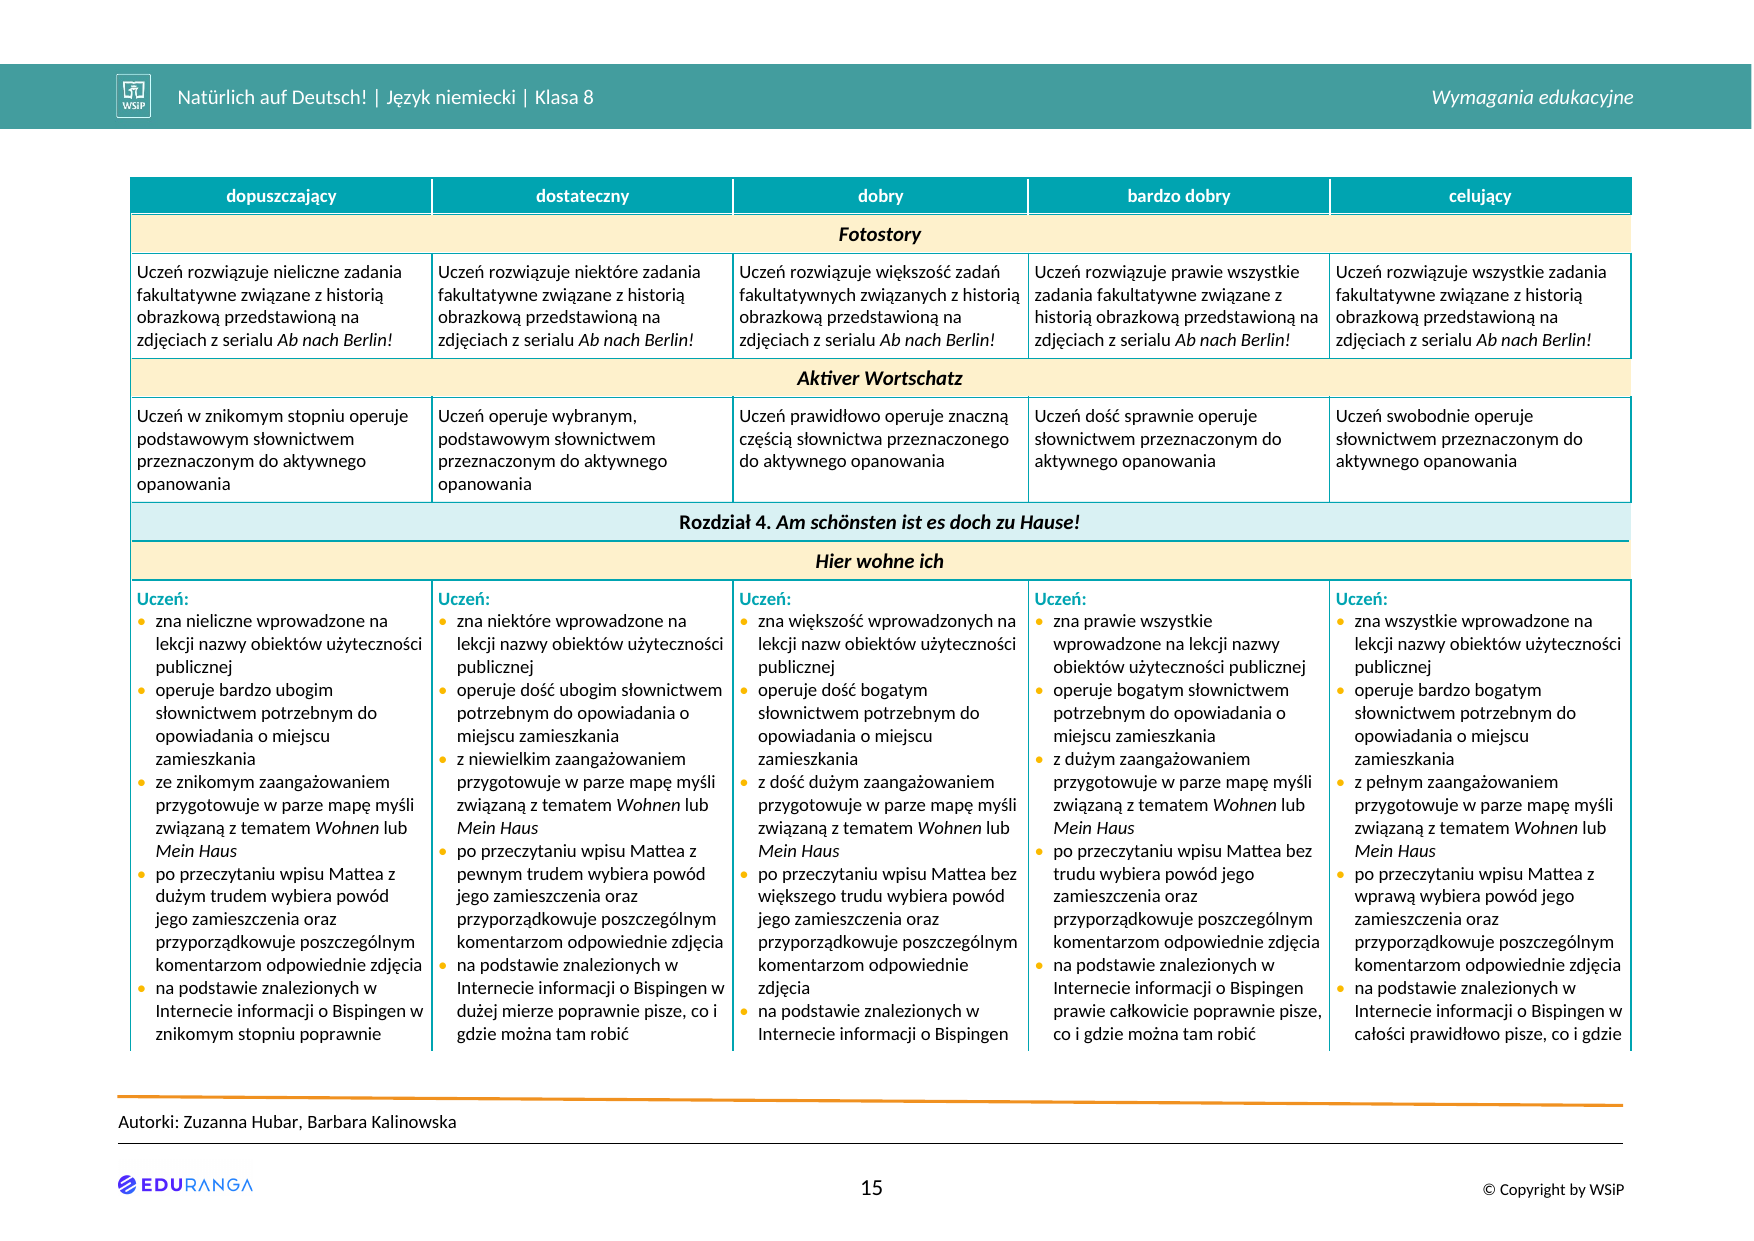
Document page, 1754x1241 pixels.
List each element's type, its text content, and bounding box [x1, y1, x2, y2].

table_cell Fotostory [131, 215, 1631, 252]
table_cell Uczeń operuje wybranym, podstawowym słownictwem przeznaczonym do aktywnego opanowania [433, 398, 732, 501]
picture [118, 1159, 253, 1196]
table_cell Uczeń prawidłowo operuje znaczną częścią słownictwa przeznaczonego do aktywnego opanowania [734, 398, 1028, 501]
table_header dobry [734, 179, 1027, 213]
table_cell Uczeń rozwiązuje prawie wszystkie zadania fakultatywne związane z historią obrazkową przedstawioną na zdjęciach z serialu Ab nach Berlin! [1029, 254, 1329, 357]
table_cell Uczeń rozwiązuje wszystkie zadania fakultatywne związane z historią obrazkową przedstawioną na zdjęciach z serialu Ab nach Berlin! [1330, 254, 1630, 357]
table_cell Aktiver Wortschatz [131, 359, 1631, 396]
table_cell Uczeń rozwiązuje nieliczne zadania fakultatywne związane z historią obrazkową przedstawioną na zdjęciach z serialu Ab nach Berlin! [131, 254, 431, 357]
table_header dostateczny [433, 179, 732, 213]
picture [0, 64, 1752, 129]
table_cell Uczeń rozwiązuje niektóre zadania fakultatywne związane z historią obrazkową przedstawioną na zdjęciach z serialu Ab nach Berlin! [433, 254, 732, 357]
table_cell Uczeń swobodnie operuje słownictwem przeznaczonym do aktywnego opanowania [1330, 398, 1630, 501]
table_cell Uczeń dość sprawnie operuje słownictwem przeznaczonym do aktywnego opanowania [1029, 398, 1329, 501]
table_cell Uczeń w znikomym stopniu operuje podstawowym słownictwem przeznaczonym do aktywnego opanowania [131, 398, 431, 501]
table_header dopuszczający [131, 179, 431, 213]
table_cell Uczeń rozwiązuje większość zadań fakultatywnych związanych z historią obrazkową przedstawioną na zdjęciach z serialu Ab nach Berlin! [734, 254, 1028, 357]
table_cell Hier wohne ich [131, 540, 1631, 579]
table_header celujący [1331, 179, 1630, 213]
table_header bardzo dobry [1029, 179, 1329, 213]
table_cell Rozdział 4. Am schönsten ist es doch zu Hause! [131, 503, 1631, 540]
